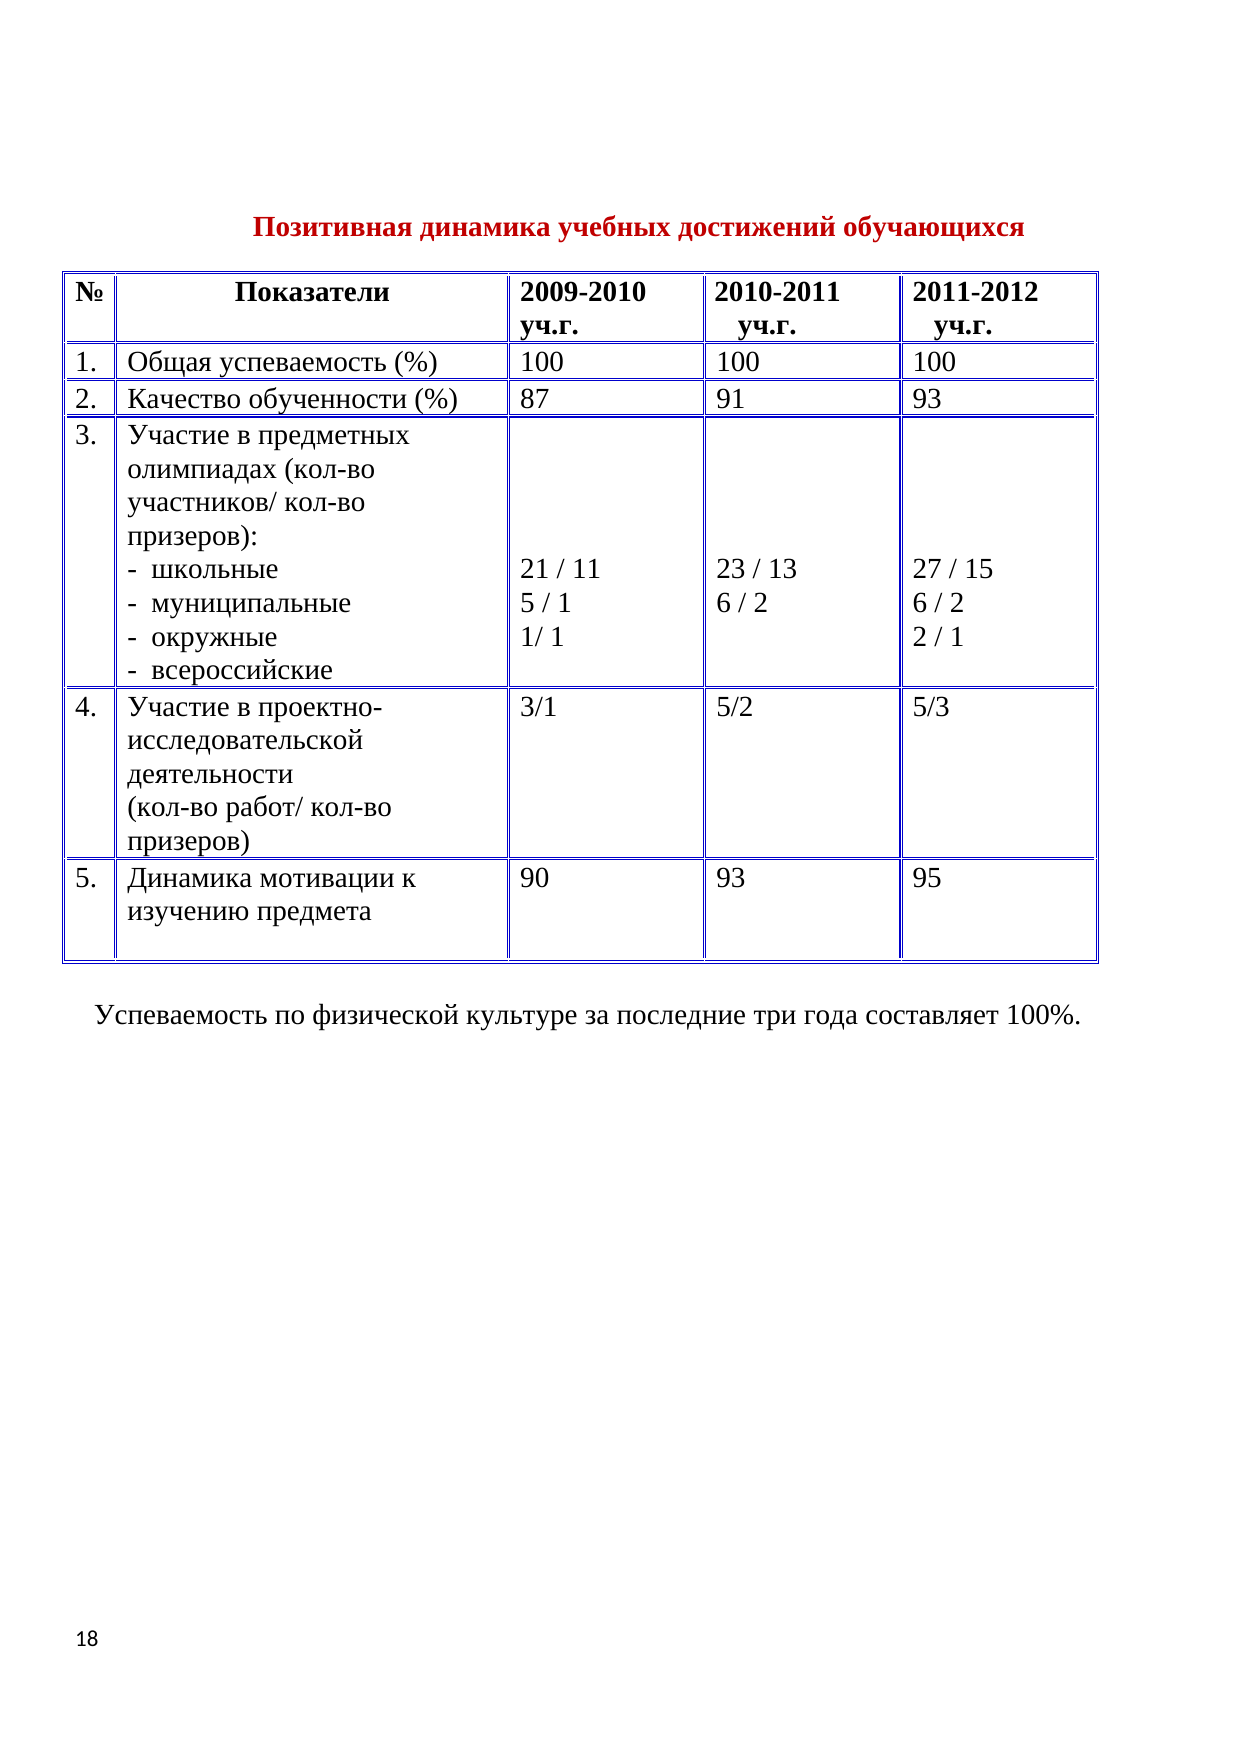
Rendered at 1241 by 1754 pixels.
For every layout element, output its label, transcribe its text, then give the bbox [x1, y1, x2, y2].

table_cell 3. [64, 414, 116, 686]
table_cell 100 [706, 344, 899, 378]
table_cell Динамика мотивации к изучению предмета [116, 857, 509, 960]
table_cell 93 [705, 860, 901, 960]
table_cell Качество обученности (%) [117, 381, 507, 414]
table_cell Участие в проектно-исследовательской деятельности (кол-во работ/ кол-во призеров) [117, 689, 507, 857]
table_header Показатели [116, 272, 509, 341]
table_cell 5/3 [903, 686, 1096, 857]
table_header 2010-2011 уч.г. [705, 274, 901, 341]
table_cell 3/1 [510, 689, 703, 857]
table_cell Участие в предметных олимпиадах (кол-во участников/ кол-во призеров): - школьные - муниципальные - окружные - всероссийские [117, 418, 507, 686]
table_cell 2. [65, 378, 114, 414]
table_cell 27 / 15 6 / 2 2 / 1 [901, 414, 1097, 686]
table_header 2009-2010 уч.г. [509, 272, 705, 341]
table_cell 100 [510, 344, 703, 378]
table_cell 5/2 [706, 689, 899, 857]
table_cell 4. [65, 686, 114, 857]
table_cell 90 [509, 857, 705, 960]
table_cell 1. [64, 341, 116, 378]
table_header 2011-2012 уч.г. [901, 274, 1096, 341]
text Успеваемость по физической культуре за последние три года составляет 100%. [94, 997, 1165, 1031]
table_cell 23 / 13 6 / 2 [706, 418, 899, 686]
table_cell 100 [901, 341, 1097, 378]
table_cell 91 [706, 381, 899, 414]
table_header № [65, 272, 116, 341]
table_cell Общая успеваемость (%) [117, 344, 507, 378]
text Позитивная динамика учебных достижений обучающихся [112, 209, 1165, 243]
table_cell 21 / 11 5 / 1 1/ 1 [510, 418, 703, 686]
table_cell 5. [65, 857, 116, 960]
table_cell 93 [903, 378, 1096, 414]
table_cell 95 [901, 857, 1096, 960]
table_cell 87 [510, 381, 703, 414]
